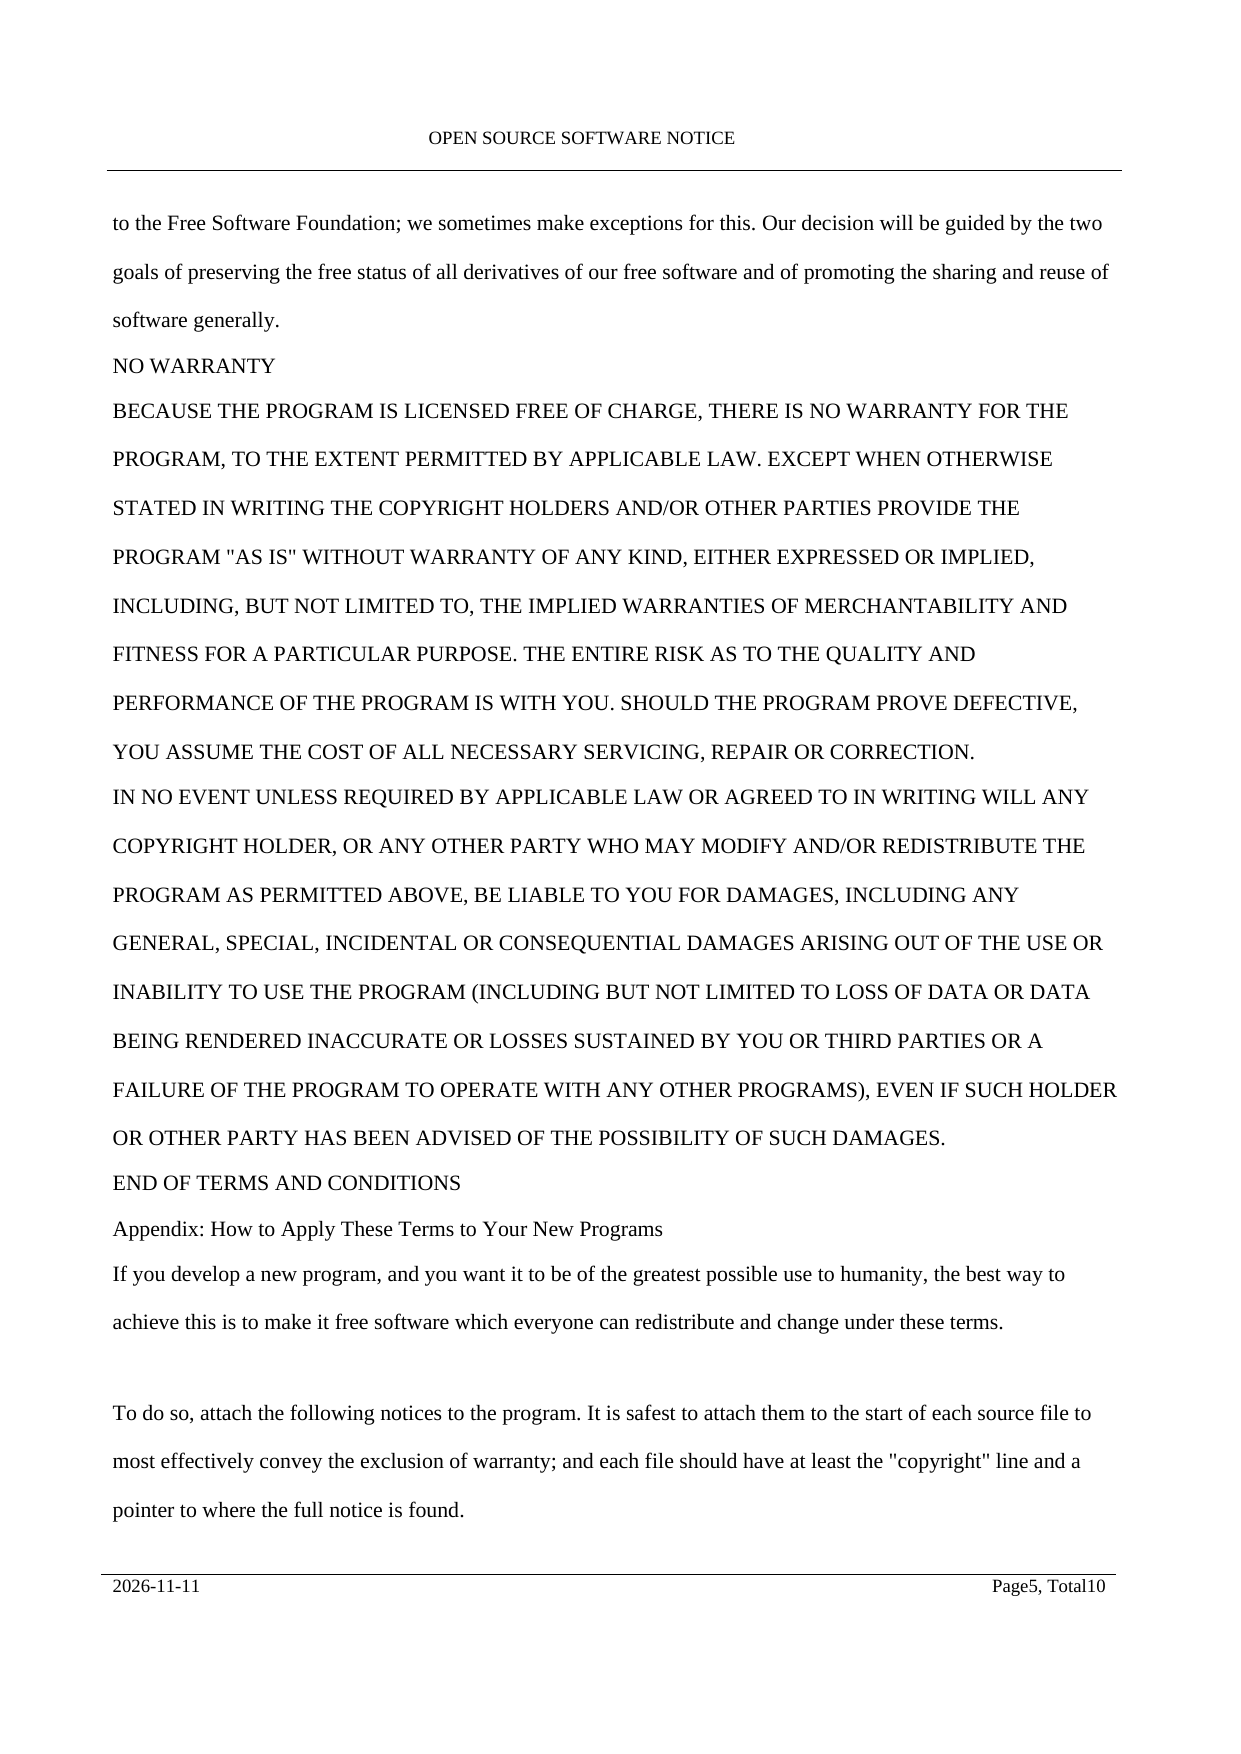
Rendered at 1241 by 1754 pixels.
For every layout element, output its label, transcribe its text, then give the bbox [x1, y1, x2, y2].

text IN NO EVENT UNLESS REQUIRED BY APPLICABLE LAW OR AGREED TO IN WRITING WILL ANY COPYRIGHT HOLDER, OR ANY OTHER PARTY WHO MAY MODIFY AND/OR REDISTRIBUTE THE PROGRAM AS PERMITTED ABOVE, BE LIABLE TO YOU FOR DAMAGES, INCLUDING ANY GENERAL, SPECIAL, INCIDENTAL OR CONSEQUENTIAL DAMAGES ARISING OUT OF THE USE OR INABILITY TO USE THE PROGRAM (INCLUDING BUT NOT LIMITED TO LOSS OF DATA OR DATA BEING RENDERED INACCURATE OR LOSSES SUSTAINED BY YOU OR THIRD PARTIES OR A FAILURE OF THE PROGRAM TO OPERATE WITH ANY OTHER PROGRAMS), EVEN IF SUCH HOLDER OR OTHER PARTY HAS BEEN ADVISED OF THE POSSIBILITY OF SUCH DAMAGES. [112, 780, 1128, 1154]
text To do so, attach the following notices to the program. It is safest to attach them to the start of each source file to most effectively convey the exclusion of warranty; and each file should have at least the "copyright" line and a pointer to where the full notice is found. [112, 1396, 1128, 1526]
text Appendix: How to Apply These Terms to Your New Programs [112, 1212, 1128, 1244]
text If you develop a new program, and you want it to be of the greatest possible use to humanity, the best way to achieve this is to make it free software which everyone can redistribute and change under these terms. [112, 1257, 1128, 1338]
text END OF TERMS AND CONDITIONS [112, 1167, 1128, 1199]
text BECAUSE THE PROGRAM IS LICENSED FREE OF CHARGE, THERE IS NO WARRANTY FOR THE PROGRAM, TO THE EXTENT PERMITTED BY APPLICABLE LAW. EXCEPT WHEN OTHERWISE STATED IN WRITING THE COPYRIGHT HOLDERS AND/OR OTHER PARTIES PROVIDE THE PROGRAM "AS IS" WITHOUT WARRANTY OF ANY KIND, EITHER EXPRESSED OR IMPLIED, INCLUDING, BUT NOT LIMITED TO, THE IMPLIED WARRANTIES OF MERCHANTABILITY AND FITNESS FOR A PARTICULAR PURPOSE. THE ENTIRE RISK AS TO THE QUALITY AND PERFORMANCE OF THE PROGRAM IS WITH YOU. SHOULD THE PROGRAM PROVE DEFECTIVE, YOU ASSUME THE COST OF ALL NECESSARY SERVICING, REPAIR OR CORRECTION. [112, 394, 1128, 768]
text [112, 206, 1128, 336]
text NO WARRANTY [112, 349, 1128, 381]
